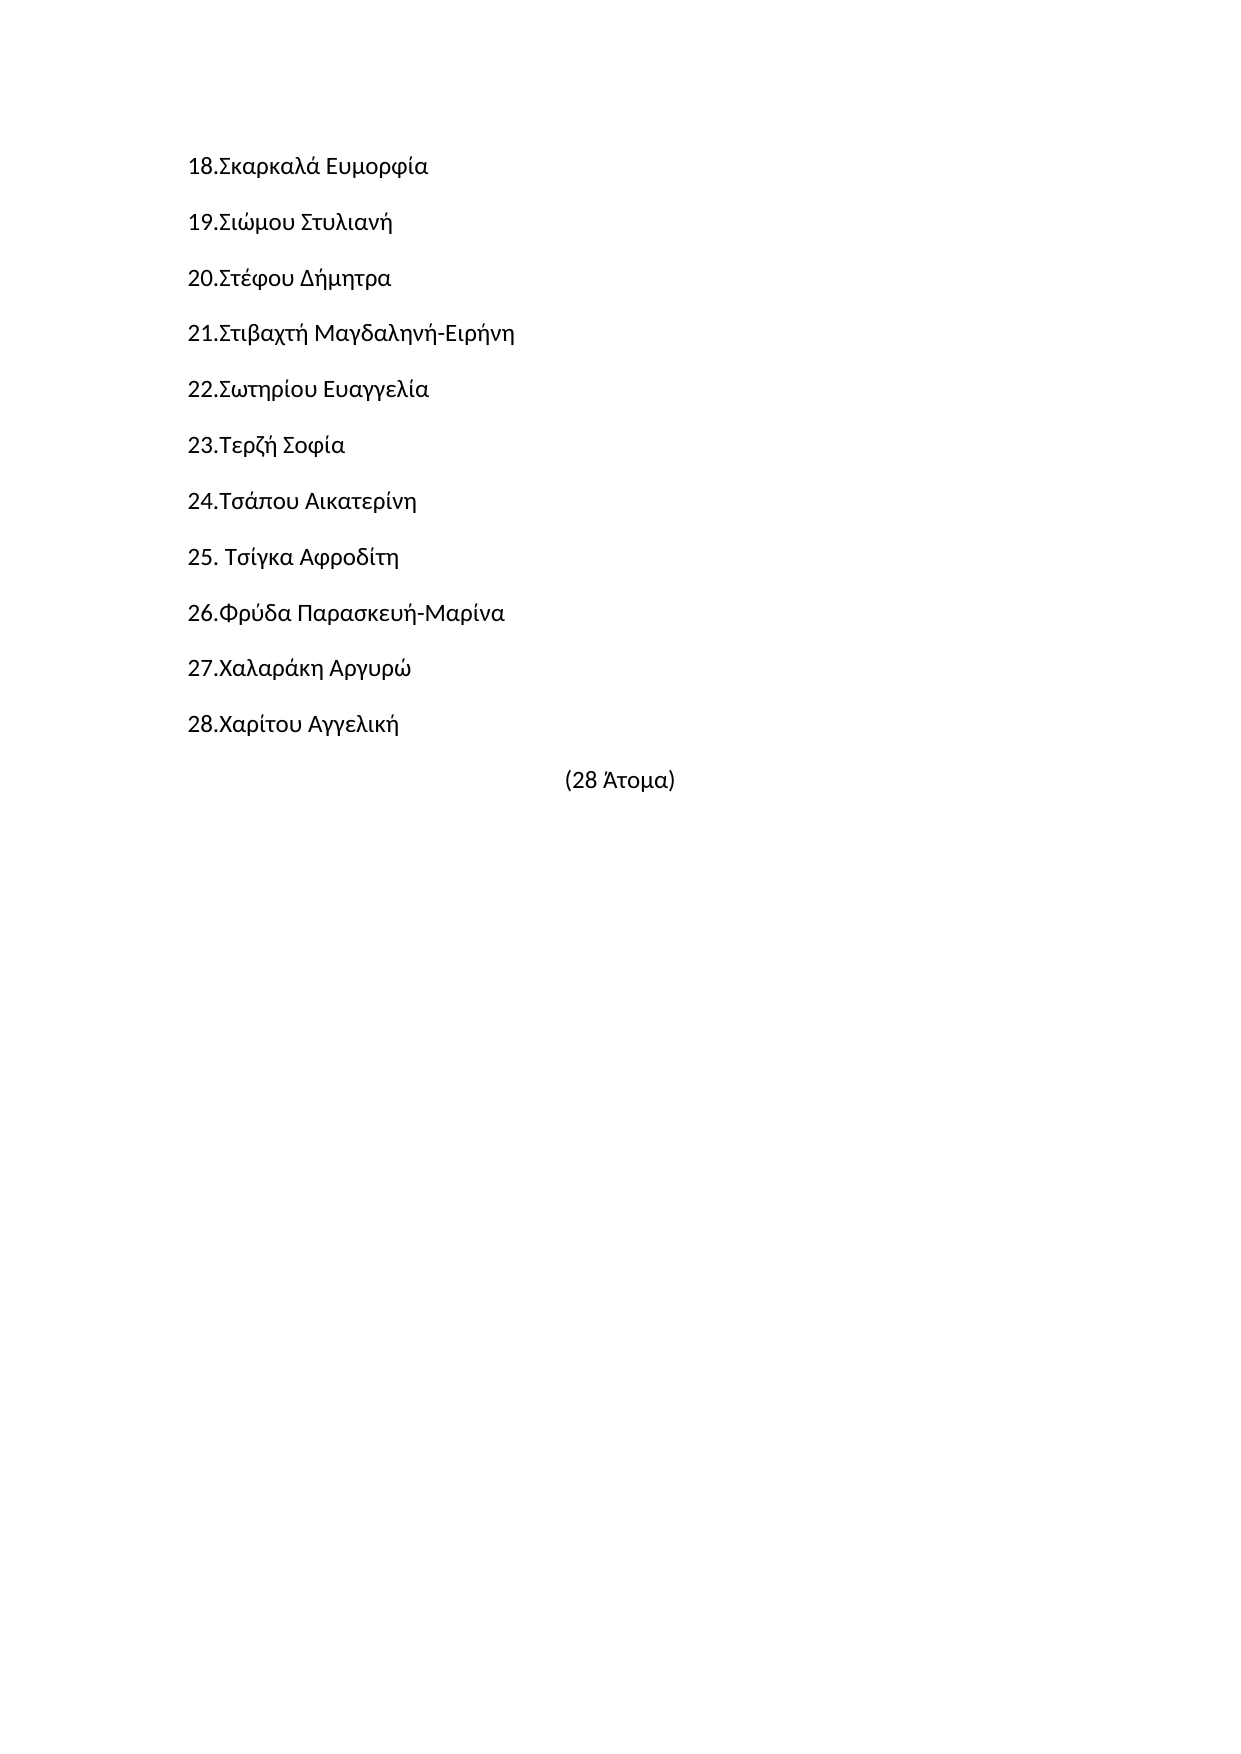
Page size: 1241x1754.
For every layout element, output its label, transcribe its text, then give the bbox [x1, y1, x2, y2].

text 28.Χαρίτου Αγγελική [187, 708, 1053, 739]
text 20.Στέφου Δήμητρα [187, 262, 1053, 292]
text 23.Τερζή Σοφία [187, 429, 1053, 460]
text 27.Χαλαράκη Αργυρώ [187, 652, 1053, 683]
text 25. Τσίγκα Αφροδίτη [187, 541, 1053, 571]
text 19.Σιώμου Στυλιανή [187, 206, 1053, 236]
text 24.Τσάπου Αικατερίνη [187, 485, 1053, 516]
text 18.Σκαρκαλά Ευμορφία [187, 150, 1053, 181]
text (28 Άτομα) [187, 764, 1053, 795]
text 26.Φρύδα Παρασκευή-Μαρίνα [187, 597, 1053, 627]
text 22.Σωτηρίου Ευαγγελία [187, 373, 1053, 404]
text 21.Στιβαχτή Μαγδαληνή-Ειρήνη [187, 317, 1053, 348]
